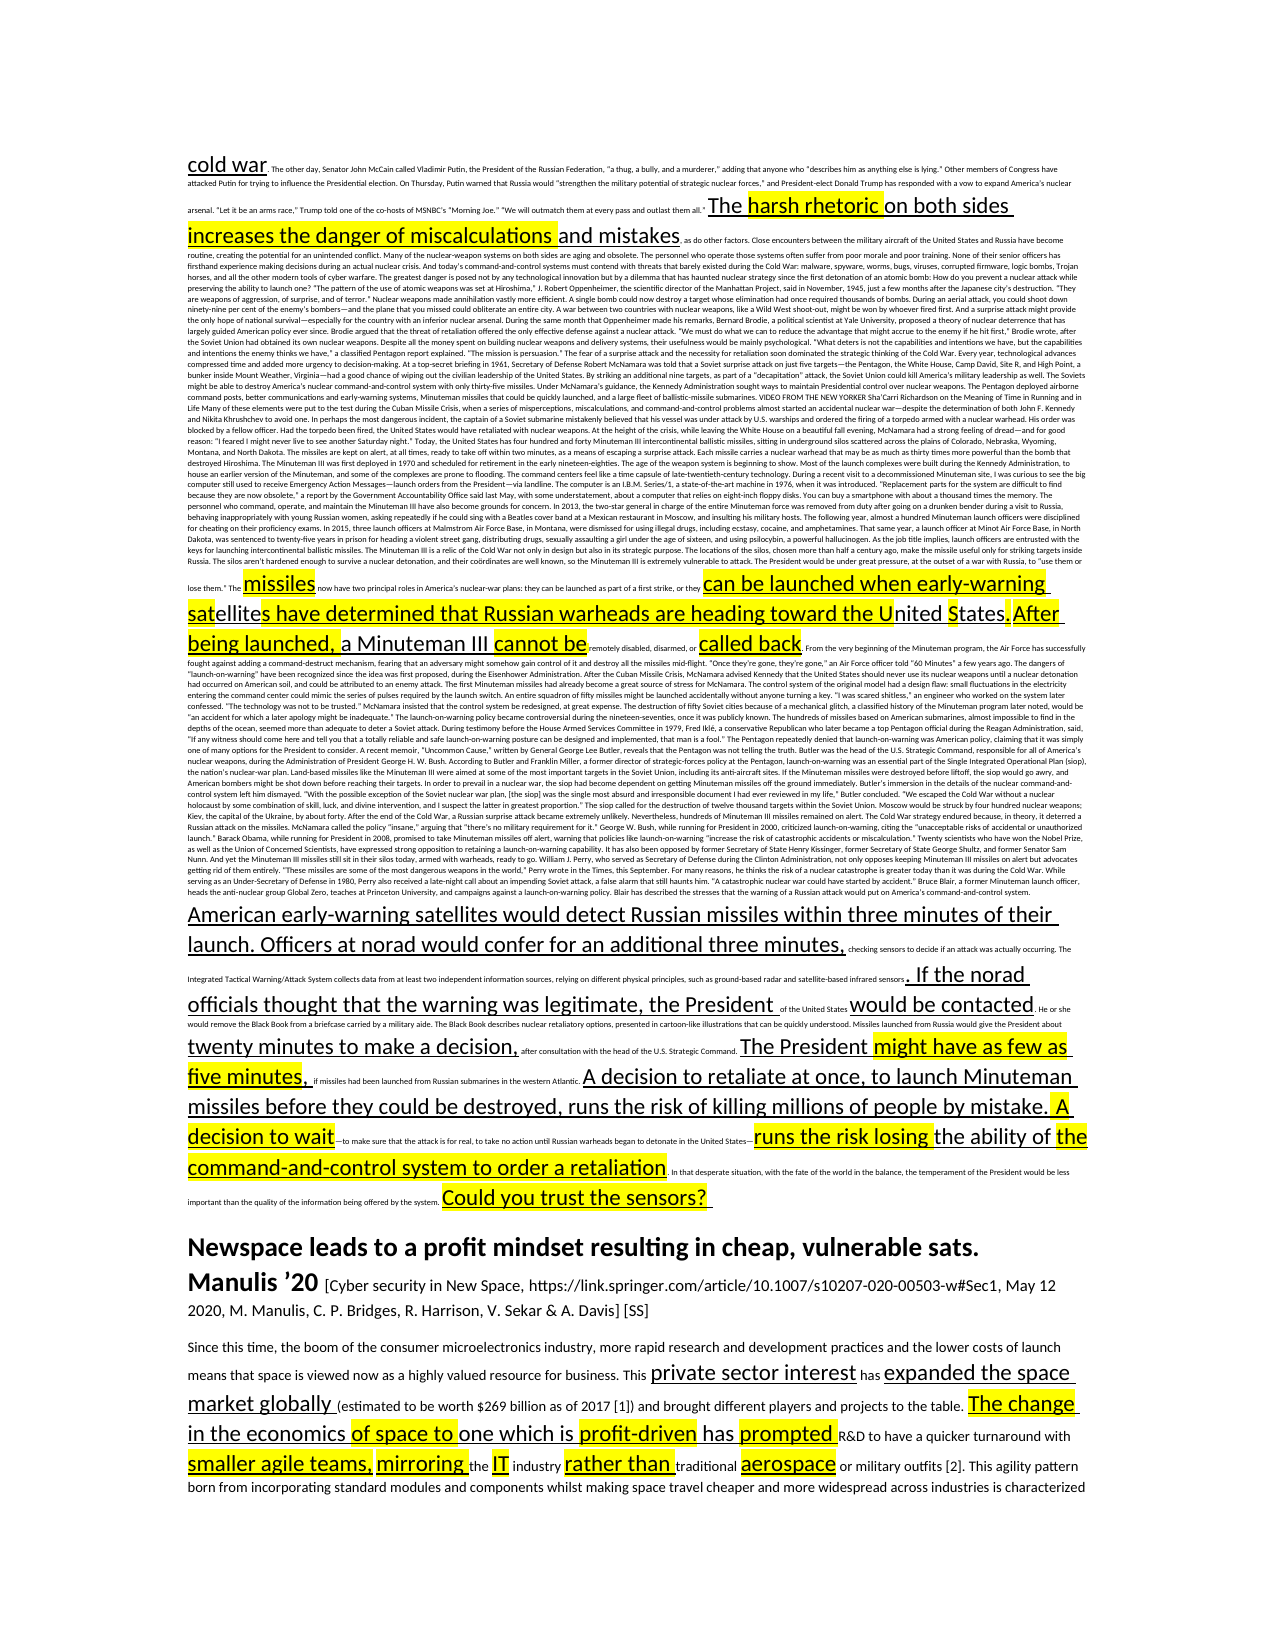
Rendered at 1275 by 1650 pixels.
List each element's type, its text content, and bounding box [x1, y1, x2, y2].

subtitle Newspace leads to a profit mindset resulting in cheap, vulnerable sats. [187, 1230, 1087, 1263]
text Manulis ’20 [Cyber security in New Space, https://link.springer.com/article/10.1007/s10207-020-00503-w#Sec1, May 12 2020, M. Manulis, C. P. Bridges, R. Harrison, V. Sekar & A. Davis] [SS] [187, 1265, 1087, 1320]
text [187, 1338, 1087, 1496]
